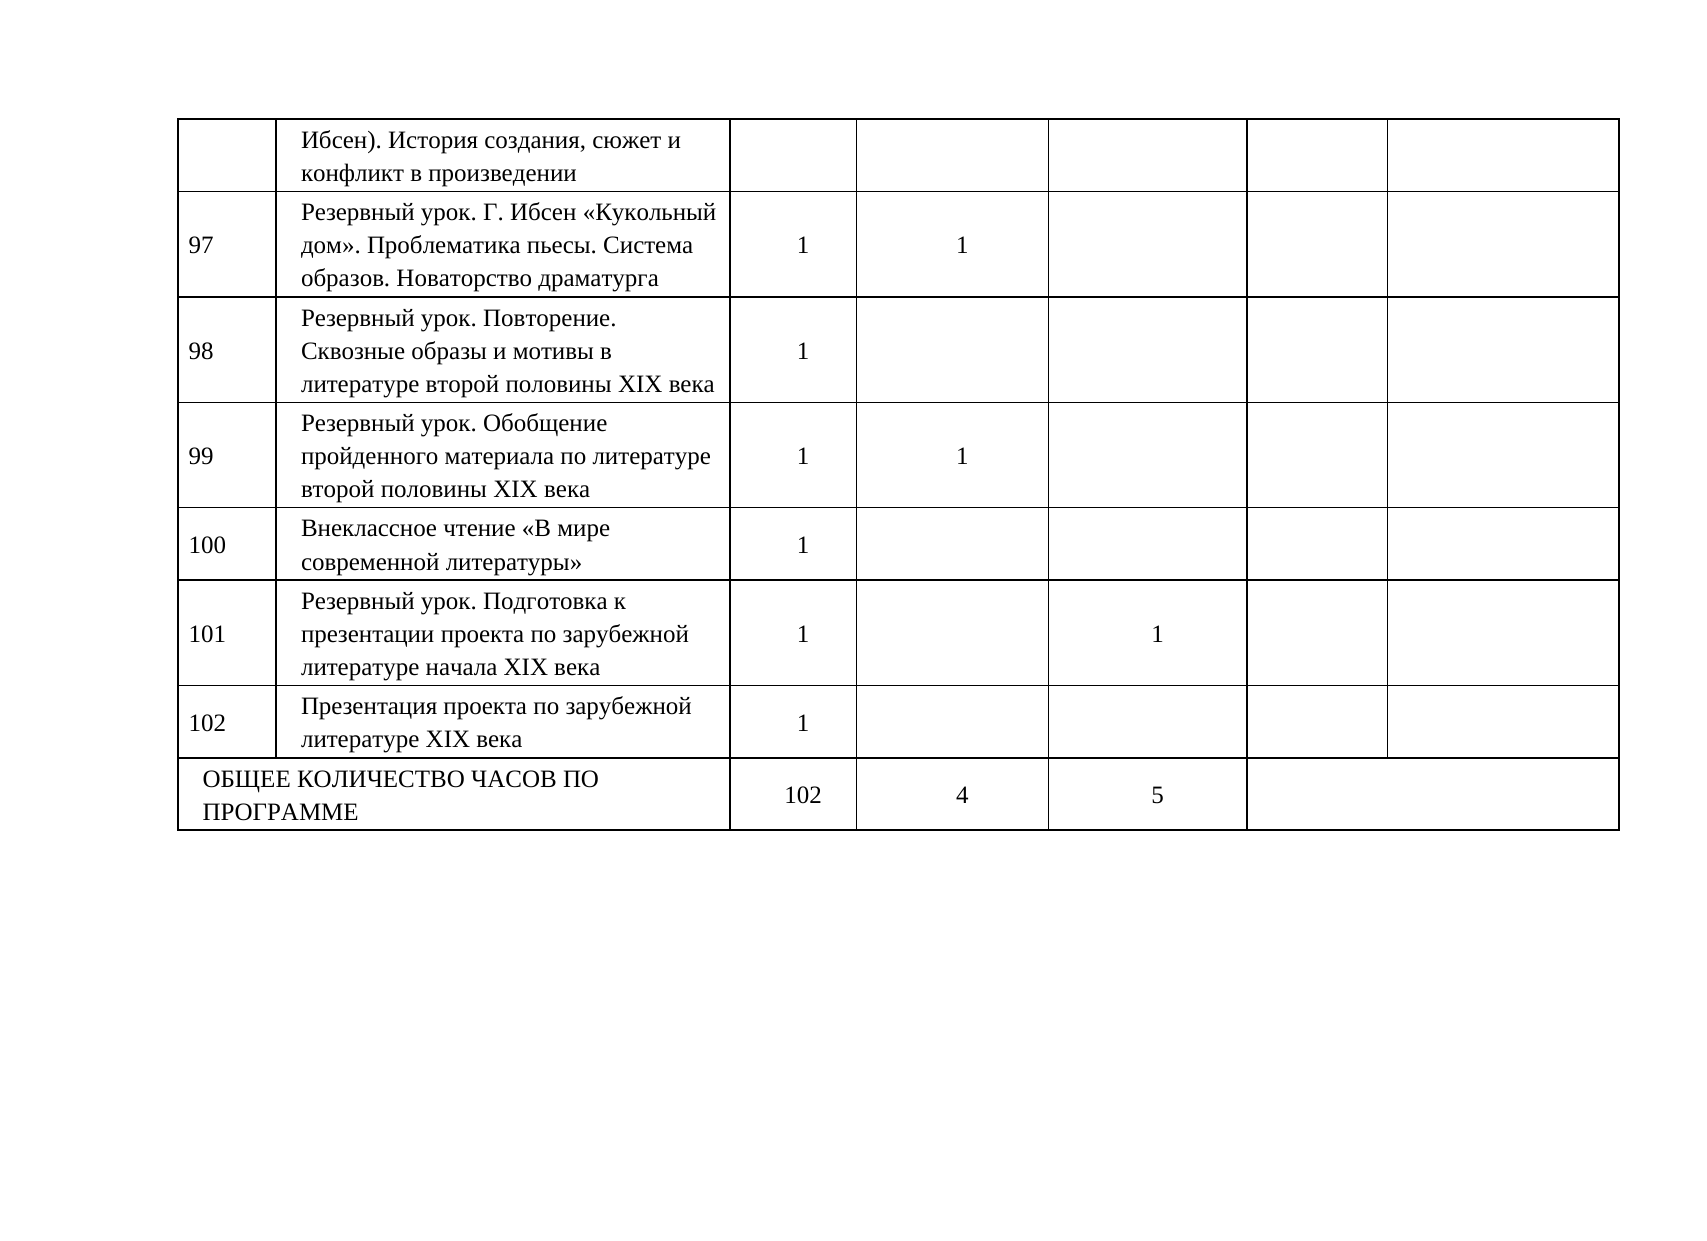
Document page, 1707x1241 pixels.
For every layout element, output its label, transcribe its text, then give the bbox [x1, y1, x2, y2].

table_cell [857, 298, 1048, 401]
table_cell [1049, 508, 1246, 579]
table_cell [1049, 686, 1246, 757]
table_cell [277, 120, 729, 191]
table_cell [1388, 508, 1618, 579]
table_cell Внеклассное чтение «В мире современной литературы» [277, 508, 729, 579]
table_cell [1248, 192, 1387, 296]
table_cell [1049, 403, 1246, 507]
table_cell 4 [857, 759, 1048, 829]
table_cell [857, 120, 1048, 191]
table_cell 1 [731, 581, 856, 684]
table_cell [1388, 120, 1618, 191]
table_cell ОБЩЕЕ КОЛИЧЕСТВО ЧАСОВ ПО ПРОГРАММЕ [179, 759, 729, 829]
table_cell [1248, 120, 1387, 191]
table_cell [1049, 192, 1246, 296]
table_cell [1248, 581, 1387, 684]
table_cell 1 [731, 298, 856, 401]
table_cell Презентация проекта по зарубежной литературе ХIХ века [277, 686, 729, 757]
table_cell Резервный урок. Повторение. Сквозные образы и мотивы в литературе второй половины XIX века [277, 298, 729, 401]
table_cell [1248, 298, 1387, 401]
table_cell 99 [179, 403, 275, 507]
table_cell Резервный урок. Г. Ибсен «Кукольный дом». Проблематика пьесы. Система образов. Новаторство драматурга [277, 192, 729, 296]
table_cell 96 [179, 120, 275, 191]
table_cell Резервный урок. Обобщение пройденного материала по литературе второй половины XIX века [277, 403, 729, 507]
table_cell 102 [179, 686, 275, 757]
table_cell [1388, 581, 1618, 684]
table_cell 1 [731, 192, 856, 296]
table_cell [1248, 508, 1387, 579]
table_cell 1 [731, 508, 856, 579]
table_cell 1 [1049, 581, 1246, 684]
table_cell [1248, 759, 1618, 829]
table_cell 102 [731, 759, 856, 829]
table_cell 1 [857, 192, 1048, 296]
table_cell 1 [731, 120, 856, 191]
table_cell 97 [179, 192, 275, 296]
table_cell [1388, 298, 1618, 401]
table_cell 100 [179, 508, 275, 579]
table_cell 101 [179, 581, 275, 684]
table_cell [857, 581, 1048, 684]
table_cell 5 [1049, 759, 1246, 829]
table_cell [1388, 686, 1618, 757]
table_cell [1388, 403, 1618, 507]
table_cell 1 [731, 686, 856, 757]
table_cell [1248, 686, 1387, 757]
table_cell 1 [857, 403, 1048, 507]
table_cell 98 [179, 298, 275, 401]
table_cell [1388, 192, 1618, 296]
table_cell [1049, 298, 1246, 401]
table_cell [857, 686, 1048, 757]
table_cell [857, 508, 1048, 579]
table_cell 1 [731, 403, 856, 507]
table_cell Резервный урок. Подготовка к презентации проекта по зарубежной литературе начала ХIХ века [277, 581, 729, 684]
table_cell [1248, 403, 1387, 507]
table_cell [1049, 120, 1246, 191]
